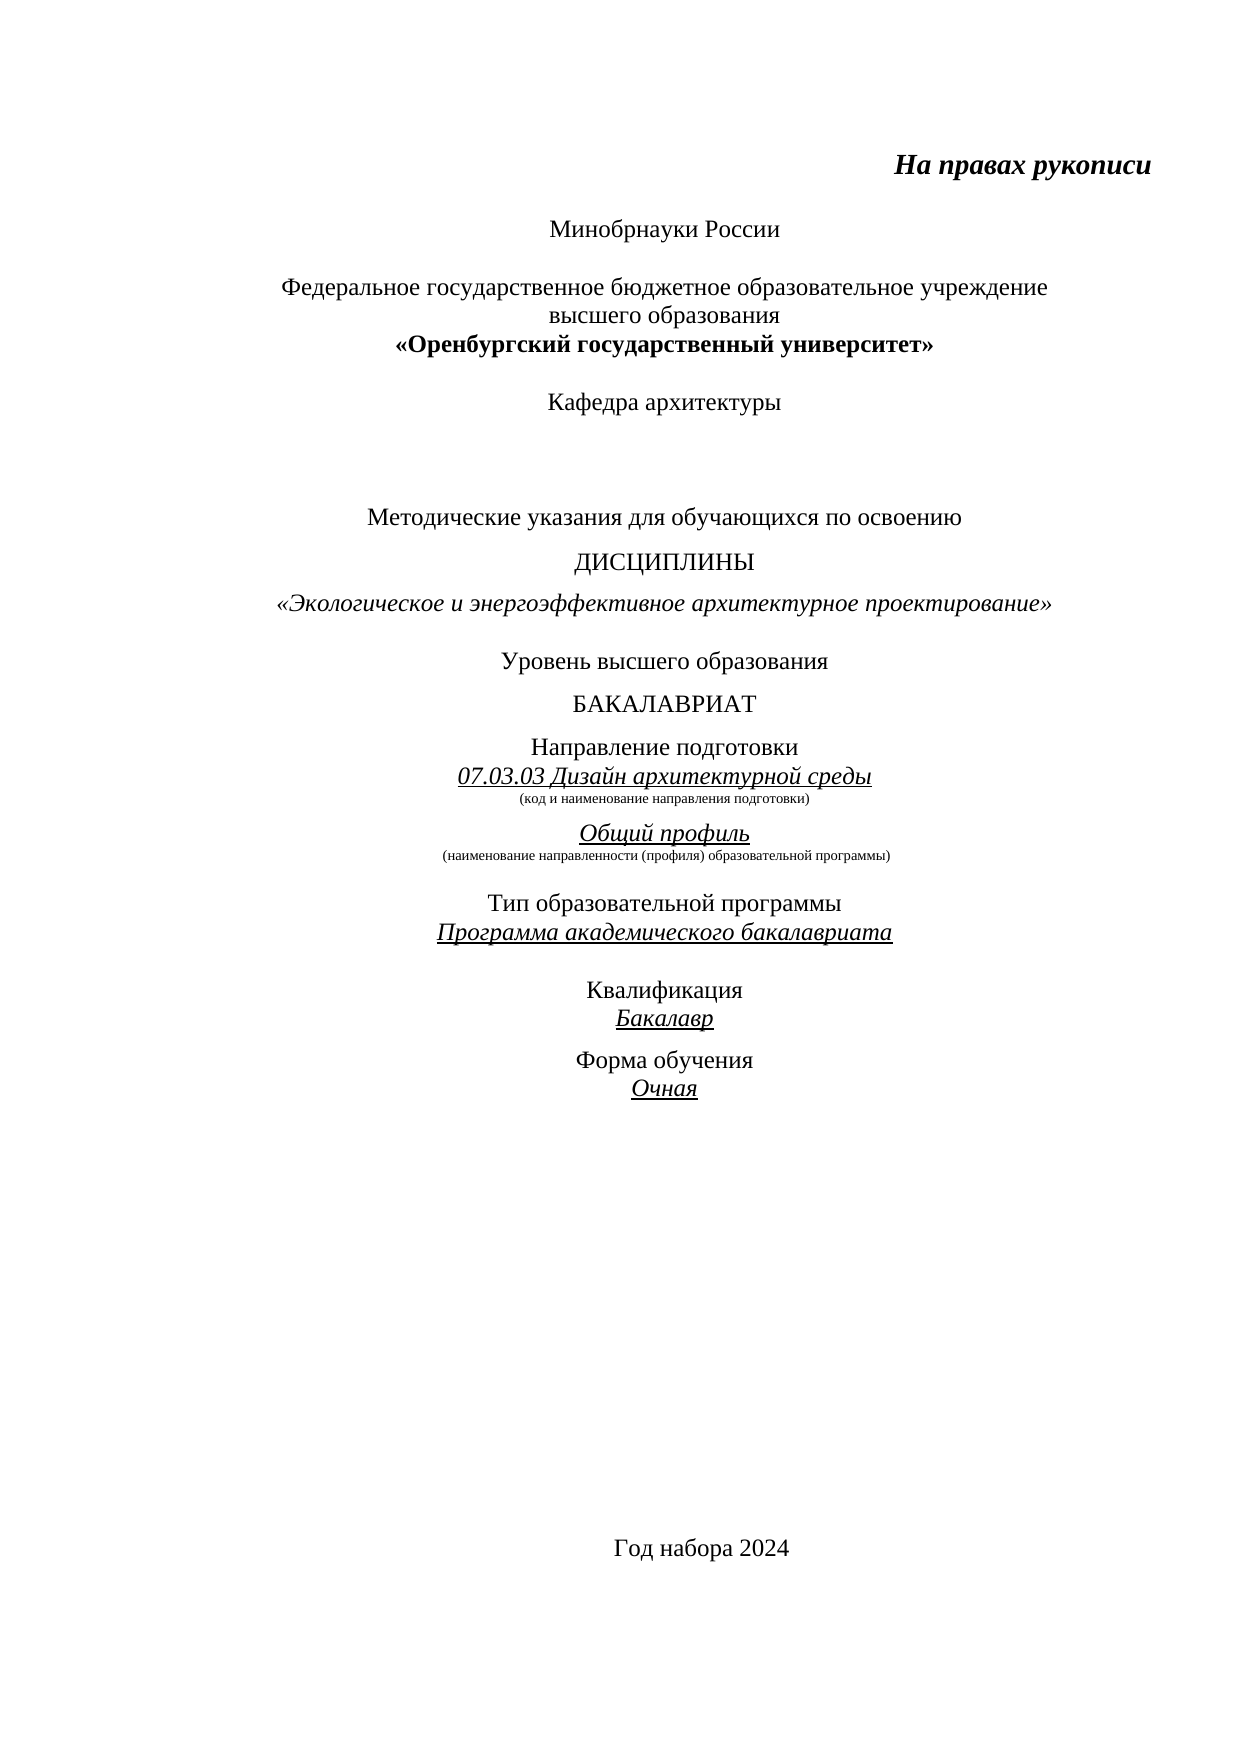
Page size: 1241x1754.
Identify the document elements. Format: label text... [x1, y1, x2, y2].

text Тип образовательной программы [177, 888, 1152, 917]
text Уровень высшего образования [177, 646, 1152, 675]
text 07.03.03 Дизайн архитектурной среды [177, 761, 1152, 790]
text На правах рукописи [177, 147, 1152, 180]
text Общий профиль [177, 818, 1152, 847]
text Федеральное государственное бюджетное образовательное учреждение [177, 272, 1152, 300]
text Программа академического бакалавриата [177, 917, 1152, 946]
text (наименование направленности (профиля) образовательной программы) [177, 847, 1152, 876]
text Направление подготовки [177, 732, 1152, 761]
text «Оренбургский государственный университет» [177, 329, 1152, 358]
text Квалификация [177, 975, 1152, 1003]
text Кафедра архитектуры [177, 387, 1152, 415]
text БАКАЛАВРИАТ [177, 689, 1152, 718]
text (код и наименование направления подготовки) [177, 790, 1152, 818]
text высшего образования [177, 300, 1152, 329]
text Год набора 2024 [177, 1533, 1152, 1562]
text ДИСЦИПЛИНЫ [177, 547, 1152, 576]
text Форма обучения [177, 1045, 1152, 1073]
text Методические указания для обучающихся по освоению [177, 502, 1152, 530]
text «Экологическое и энергоэффективное архитектурное проектирование» [177, 588, 1152, 617]
text Очная [177, 1073, 1152, 1102]
text Бакалавр [177, 1003, 1152, 1032]
text Минобрнауки России [177, 214, 1152, 243]
